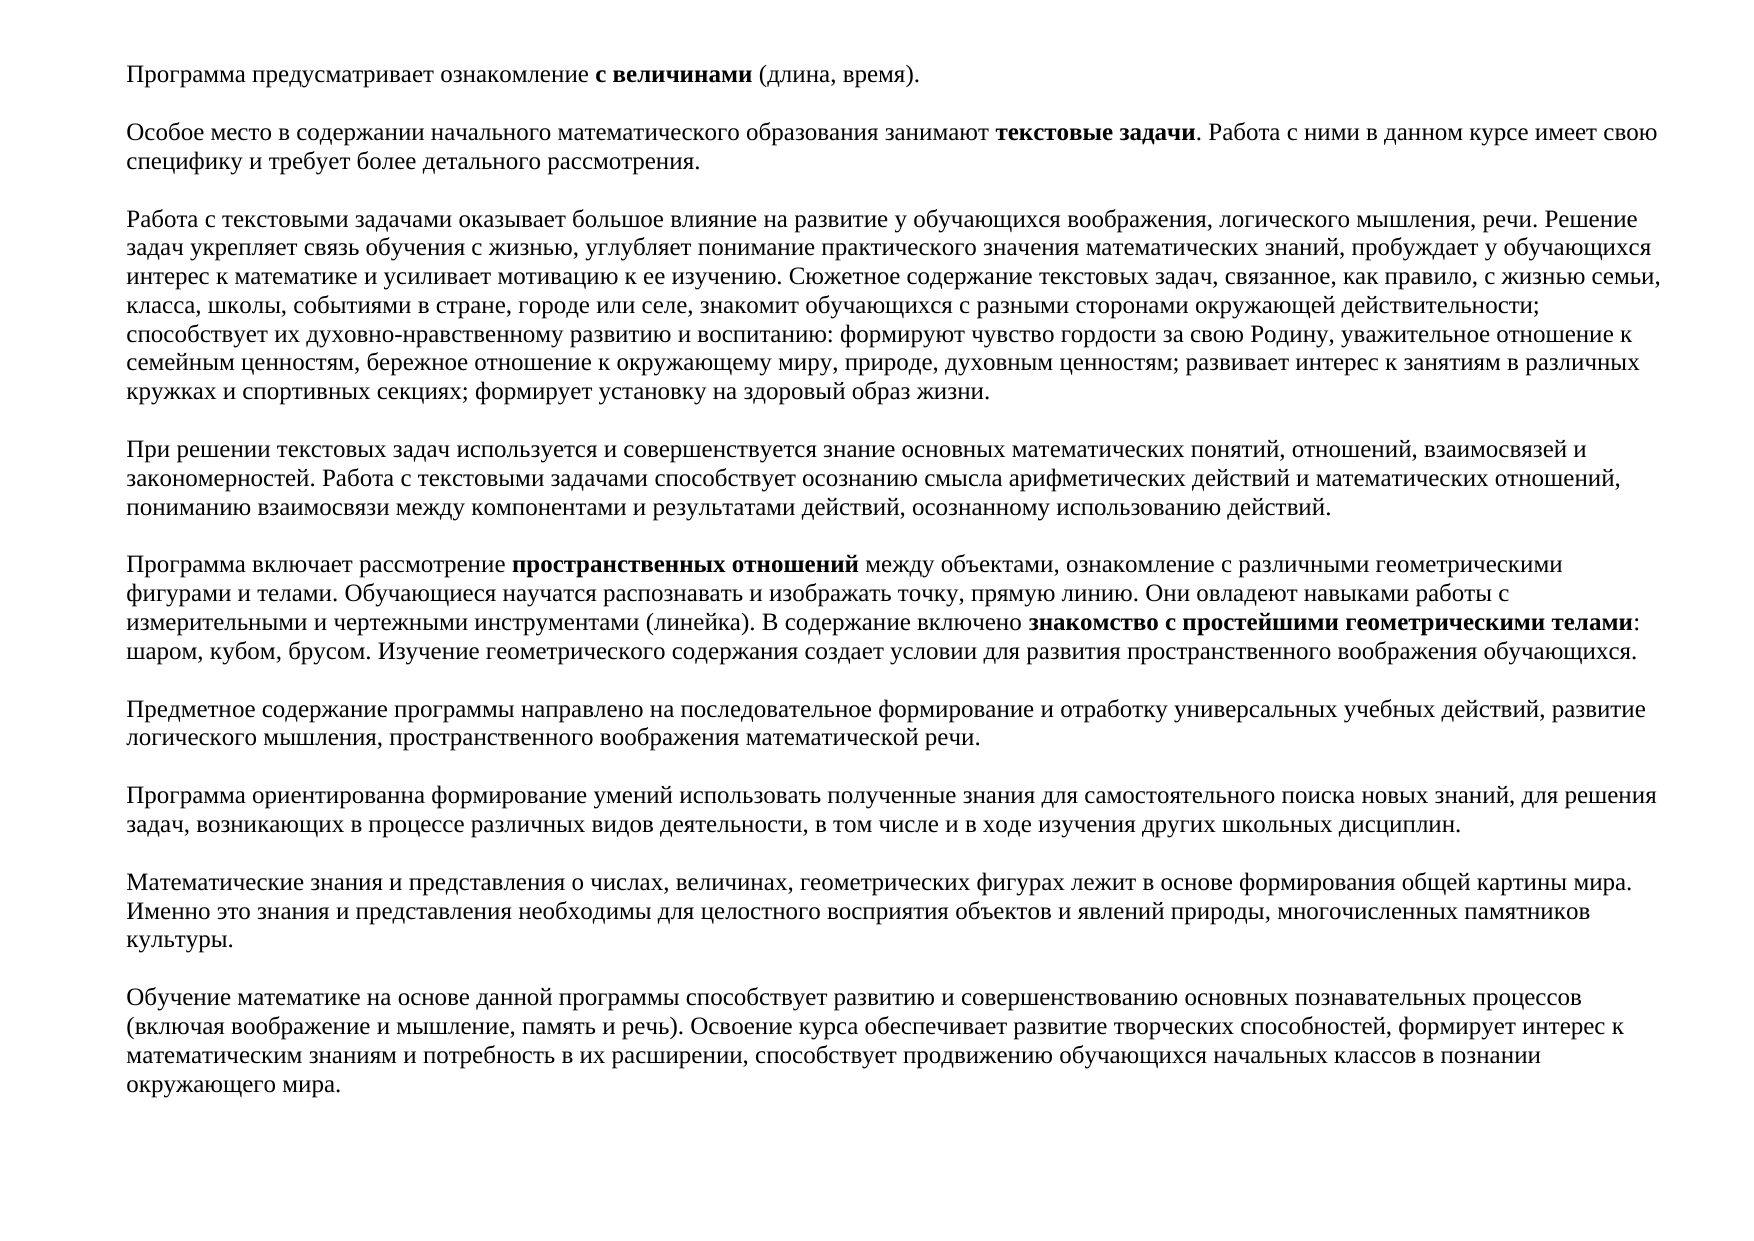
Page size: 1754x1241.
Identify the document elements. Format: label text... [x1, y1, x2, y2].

text Программа включает рассмотрение пространственных отношений между объектами, ознакомление с различными геометрическими фигурами и телами. Обучающиеся научатся распознавать и изображать точку, прямую линию. Они овладеют навыками работы с измерительными и чертежными инструментами (линейка). В содержание включено знакомство с простейшими геометрическими телами: шаром, кубом, брусом. Изучение геометрического содержания создает условии для развития пространственного воображения обучающихся. [126, 549, 1665, 664]
text Программа предусматривает ознакомление с величинами (длина, время). [126, 59, 1665, 88]
text При решении текстовых задач используется и совершенствуется знание основных математических понятий, отношений, взаимосвязей и закономерностей. Работа с текстовыми задачами способствует осознанию смысла арифметических действий и математических отношений, пониманию взаимосвязи между компонентами и результатами действий, осознанному использованию действий. [126, 434, 1665, 520]
text Обучение математике на основе данной программы способствует развитию и совершенствованию основных познавательных процессов (включая воображение и мышление, память и речь). Освоение курса обеспечивает развитие творческих способностей, формирует интерес к математическим знаниям и потребность в их расширении, способствует продвижению обучающихся начальных классов в познании окружающего мира. [126, 982, 1665, 1097]
text Предметное содержание программы направлено на последовательное формирование и отработку универсальных учебных действий, развитие логического мышления, пространственного воображения математической речи. [126, 694, 1665, 751]
text Работа с текстовыми задачами оказывает большое влияние на развитие у обучающихся воображения, логического мышления, речи. Решение задач укрепляет связь обучения с жизнью, углубляет понимание практического значения математических знаний, пробуждает у обучающихся интерес к математике и усиливает мотивацию к ее изучению. Сюжетное содержание текстовых задач, связанное, как правило, с жизнью семьи, класса, школы, событиями в стране, городе или селе, знакомит обучающихся с разными сторонами окружающей действительности; способствует их духовно-нравственному развитию и воспитанию: формируют чувство гордости за свою Родину, уважительное отношение к семейным ценностям, бережное отношение к окружающему миру, природе, духовным ценностям; развивает интерес к занятиям в различных кружках и спортивных секциях; формирует установку на здоровый образ жизни. [126, 204, 1665, 405]
text Особое место в содержании начального математического образования занимают текстовые задачи. Работа с ними в данном курсе имеет свою специфику и требует более детального рассмотрения. [126, 117, 1665, 174]
text Математические знания и представления о числах, величинах, геометрических фигурах лежит в основе формирования общей картины мира. Именно это знания и представления необходимы для целостного восприятия объектов и явлений природы, многочисленных памятников культуры. [126, 867, 1665, 953]
text Программа ориентированна формирование умений использовать полученные знания для самостоятельного поиска новых знаний, для решения задач, возникающих в процессе различных видов деятельности, в том числе и в ходе изучения других школьных дисциплин. [126, 780, 1665, 838]
